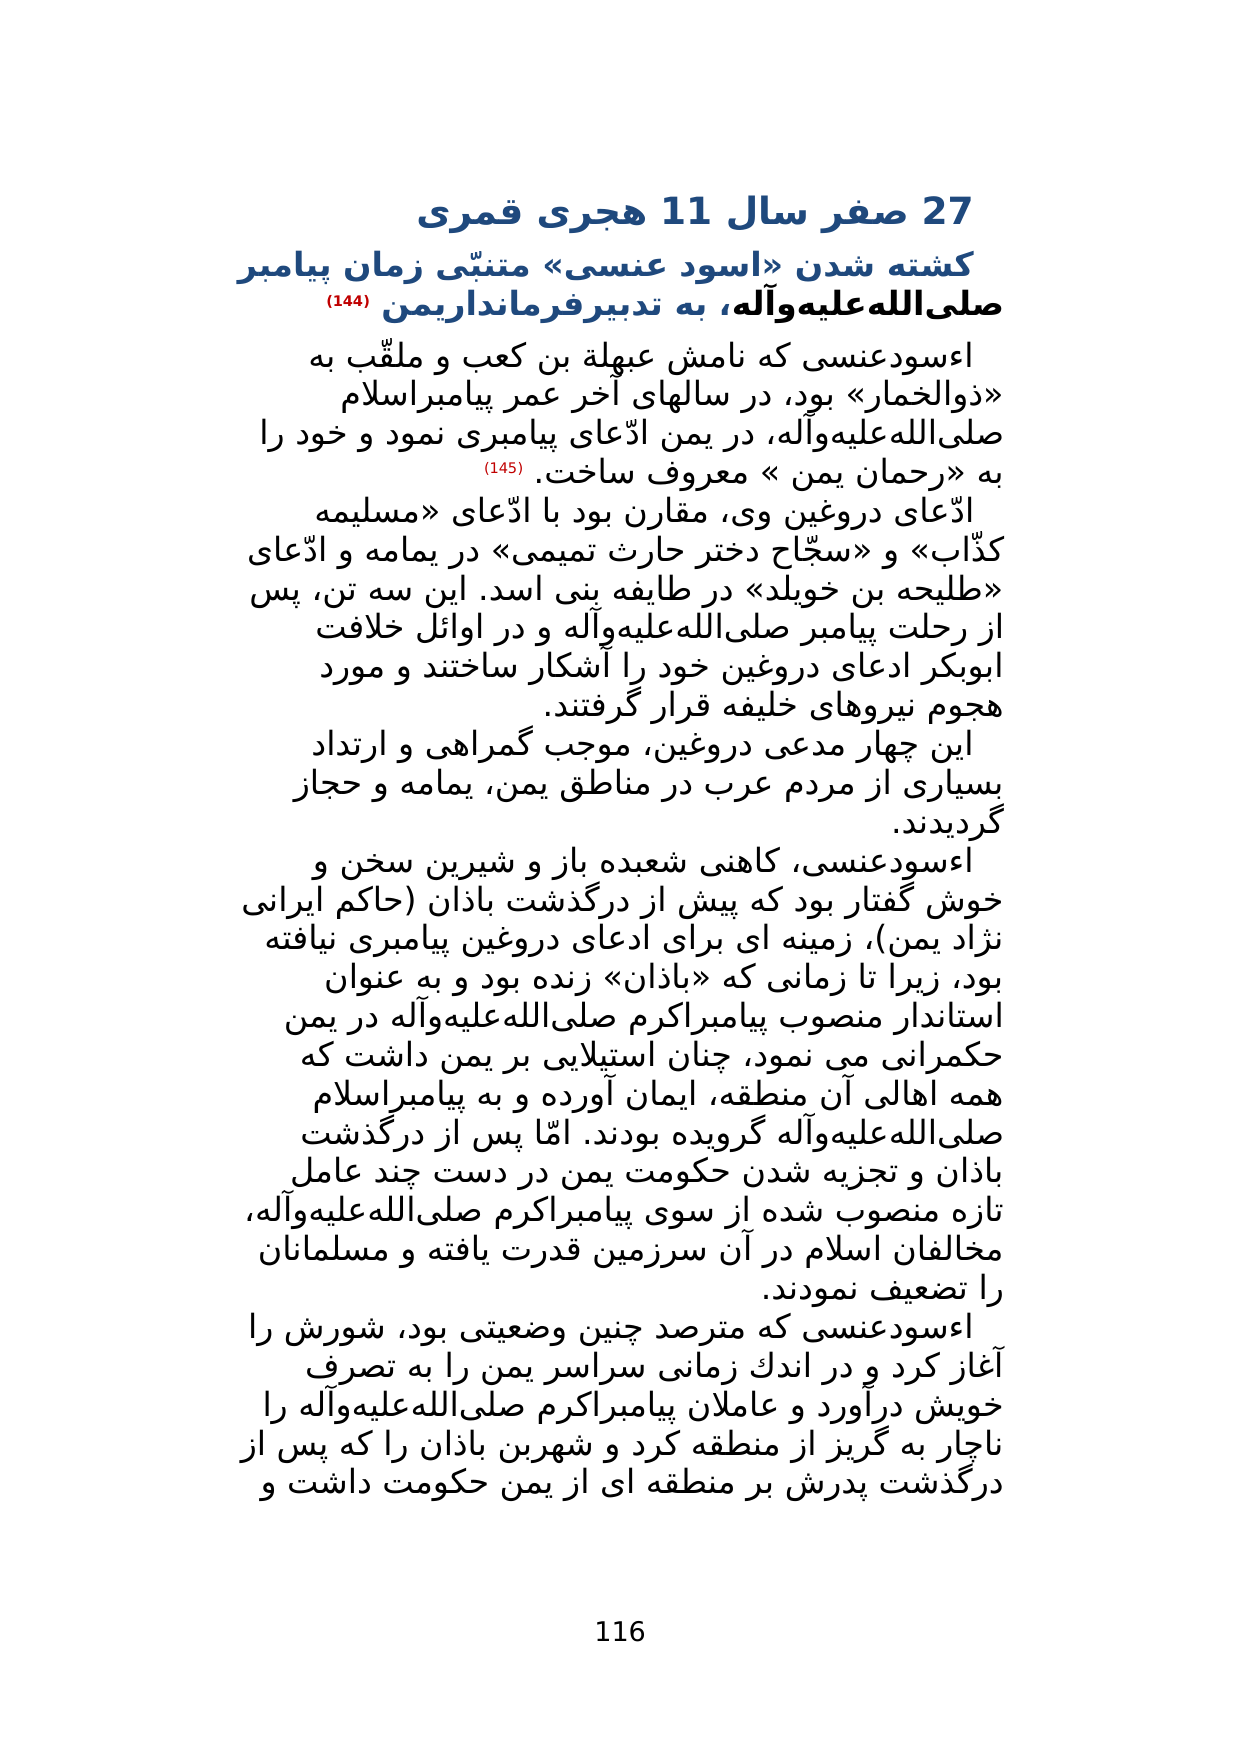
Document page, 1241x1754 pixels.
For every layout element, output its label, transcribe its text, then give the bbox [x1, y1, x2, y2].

subtitle 27 صفر سال 11 هجرى قمرى [236, 190, 1004, 233]
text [236, 1307, 1004, 1502]
text اءسودعنسى، كاهنى شعبده باز و شيرين سخن و خوش گفتار بود كه پيش از درگذشت باذان (حاكم ايرانى نژاد يمن)، زمينه اى براى ادعاى دروغين پيامبرى نيافته بود، زيرا تا زمانى كه «باذان» زنده بود و به عنوان استاندار منصوب پيامبراكرم صلى‌الله‌عليه‌وآله در يمن حكمرانى مى نمود، چنان استيلايى بر يمن داشت كه همه اهالى آن منطقه، ايمان آورده و به پيامبراسلام صلى‌الله‌عليه‌وآله گرويده بودند. امّا پس از درگذشت باذان و تجزيه شدن حكومت يمن در دست چند عامل تازه منصوب شده از سوى پيامبراكرم صلى‌الله‌عليه‌وآله، مخالفان اسلام در آن سرزمين قدرت يافته و مسلمانان را تضعيف نمودند. [236, 841, 1004, 1307]
text اءسودعنسى كه نامش عبهلة بن كعب و ملقّب به «ذوالخمار» بود، در سالهاى آخر عمر پيامبراسلام صلى‌الله‌عليه‌وآله، در يمن ادّعاى پيامبرى نمود و خود را به «رحمان يمن » معروف ساخت. (145) [236, 336, 1004, 491]
text ادّعاى دروغين وى، مقارن بود با ادّعاى «مسليمه كذّاب» و «سجّاح دختر حارث تميمى» در يمامه و ادّعاى «طليحه بن خويلد» در طايفه بنى اسد. اين سه تن، پس از رحلت پيامبر صلى‌الله‌عليه‌وآله و در اوائل خلافت ابوبكر ادعاى دروغين خود را آشكار ساختند و مورد هجوم نيروهاى خليفه قرار گرفتند. [236, 491, 1004, 724]
text اين چهار مدعى دروغين، موجب گمراهى و ارتداد بسيارى از مردم عرب در مناطق يمن، يمامه و حجاز گرديدند. [236, 724, 1004, 841]
subtitle كشته شدن «اسود عنسى» متنبّى زمان پيامبر صلى‌الله‌عليه‌وآله، به تدبيرفرمانداريمن (144) [236, 246, 1004, 323]
